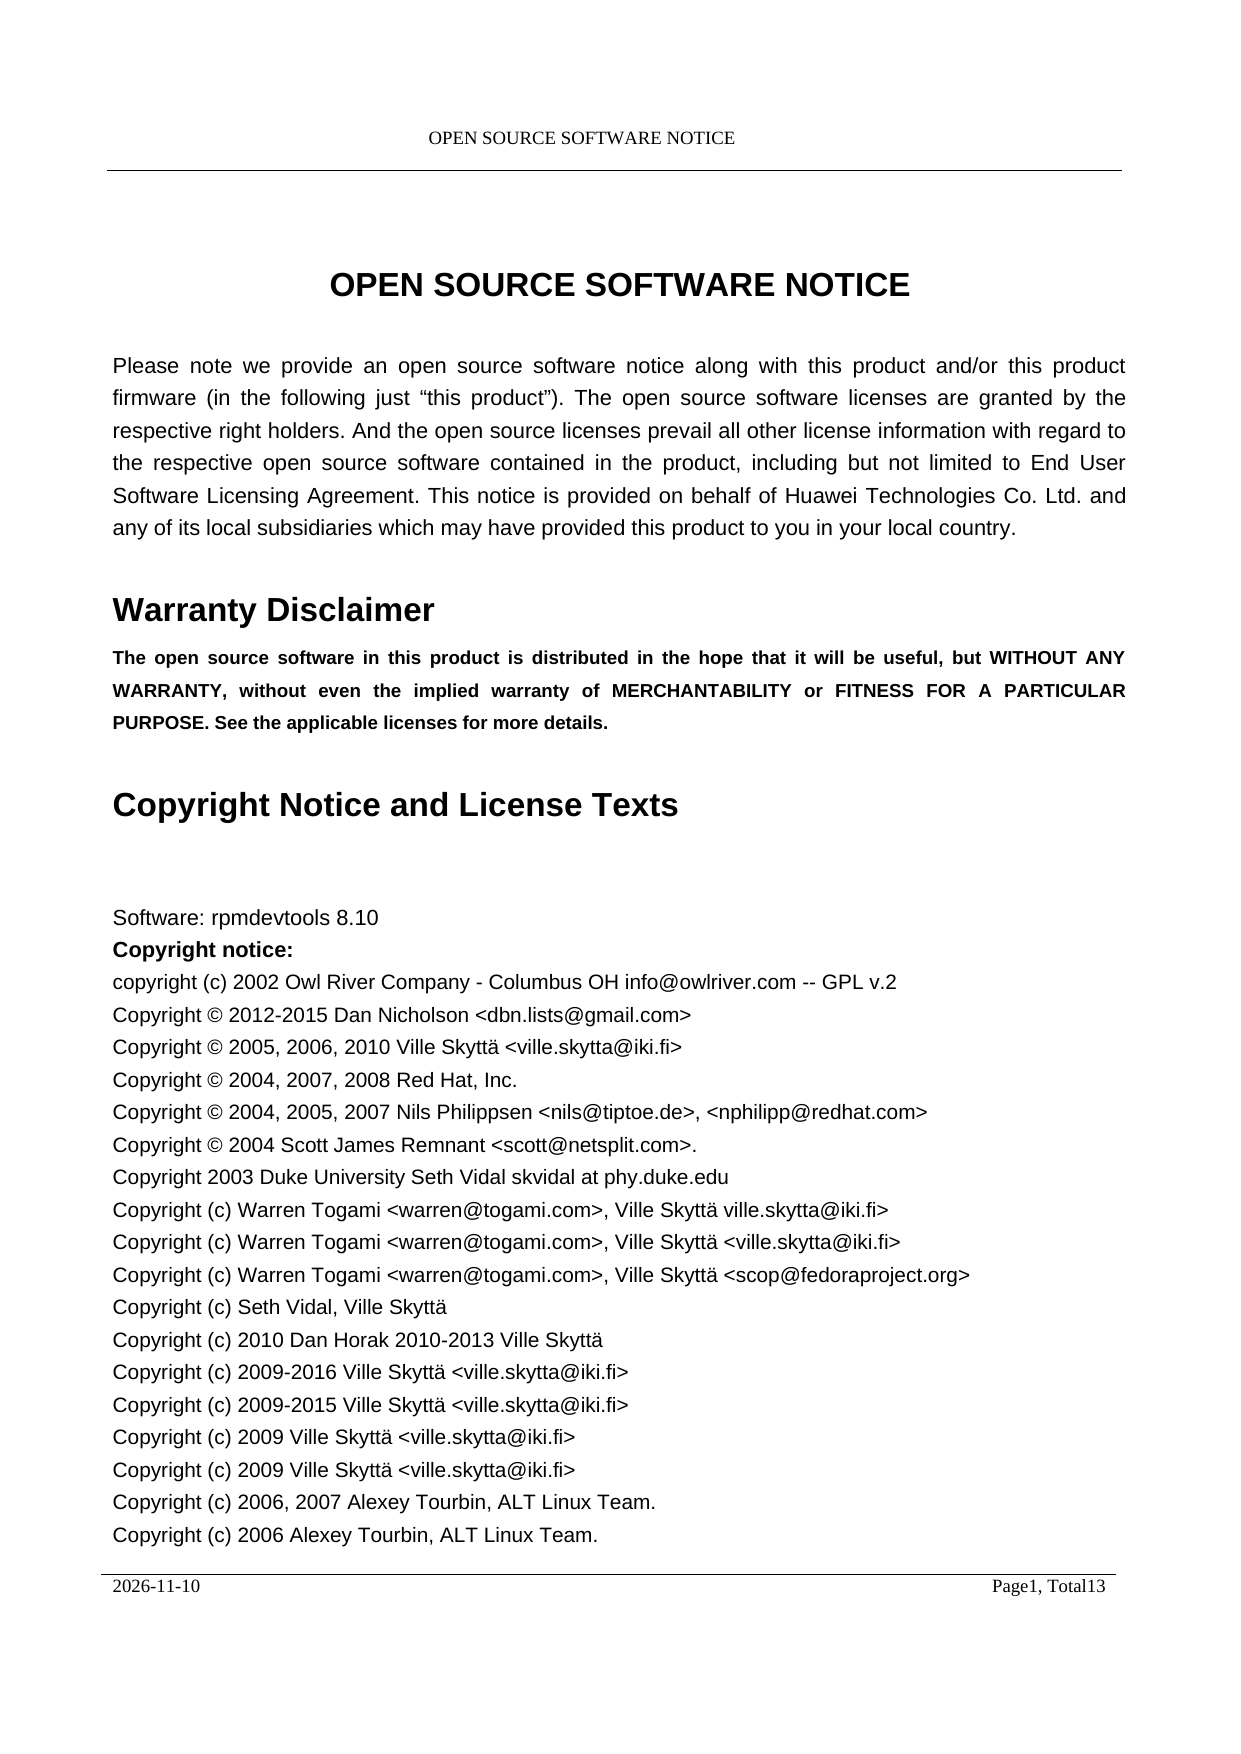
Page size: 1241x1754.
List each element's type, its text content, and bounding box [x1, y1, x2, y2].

text Warranty Disclaimer [112, 576, 1128, 641]
text Copyright 2003 Duke University Seth Vidal skvidal at phy.duke.edu [112, 1161, 1128, 1193]
text Copyright (c) 2006, 2007 Alexey Tourbin, ALT Linux Team. [112, 1486, 1128, 1518]
text Copyright (c) Warren Togami <warren@togami.com>, Ville Skyttä ville.skytta@iki.fi> [112, 1193, 1128, 1226]
text Copyright (c) 2010 Dan Horak 2010-2013 Ville Skyttä [112, 1323, 1128, 1356]
text Copyright (c) 2009-2016 Ville Skyttä <ville.skytta@iki.fi> [112, 1356, 1128, 1388]
text OPEN SOURCE SOFTWARE NOTICE [112, 251, 1128, 316]
text Copyright (c) Warren Togami <warren@togami.com>, Ville Skyttä <scop@fedoraproject.org> [112, 1258, 1128, 1291]
text The open source software in this product is distributed in the hope that it will be useful, but WITHOUT ANY WARRANTY, without even the implied warranty of MERCHANTABILITY or FITNESS FOR A PARTICULAR PURPOSE. See the applicable licenses for more details. [112, 641, 1128, 739]
text Copyright © 2012-2015 Dan Nicholson <dbn.lists@gmail.com> [112, 998, 1128, 1031]
text Copyright Notice and License Texts [112, 771, 1128, 836]
text Software: rpmdevtools 8.10 [112, 901, 1128, 933]
text Copyright (c) 2006 Alexey Tourbin, ALT Linux Team. [112, 1518, 1128, 1551]
text copyright (c) 2002 Owl River Company - Columbus OH info@owlriver.com -- GPL v.2 [112, 966, 1128, 998]
text Copyright (c) 2009 Ville Skyttä <ville.skytta@iki.fi> [112, 1421, 1128, 1453]
text Copyright (c) 2009 Ville Skyttä <ville.skytta@iki.fi> [112, 1453, 1128, 1486]
text Copyright © 2005, 2006, 2010 Ville Skyttä <ville.skytta@iki.fi> [112, 1031, 1128, 1063]
text Copyright notice: [112, 933, 1128, 966]
text Copyright (c) Warren Togami <warren@togami.com>, Ville Skyttä <ville.skytta@iki.fi> [112, 1226, 1128, 1258]
text Copyright © 2004, 2005, 2007 Nils Philippsen <nils@tiptoe.de>, <nphilipp@redhat.com> [112, 1096, 1128, 1128]
text Please note we provide an open source software notice along with this product and/or this product firmware (in the following just “this product”). The open source software licenses are granted by the respective right holders. And the open source licenses prevail all other license information with regard to the respective open source software contained in the product, including but not limited to End User Software Licensing Agreement. This notice is provided on behalf of Huawei Technologies Co. Ltd. and any of its local subsidiaries which may have provided this product to you in your local country. [112, 349, 1128, 544]
text Copyright © 2004 Scott James Remnant <scott@netsplit.com>. [112, 1128, 1128, 1161]
text Copyright (c) 2009-2015 Ville Skyttä <ville.skytta@iki.fi> [112, 1388, 1128, 1421]
text Copyright © 2004, 2007, 2008 Red Hat, Inc. [112, 1063, 1128, 1096]
text Copyright (c) Seth Vidal, Ville Skyttä [112, 1291, 1128, 1323]
